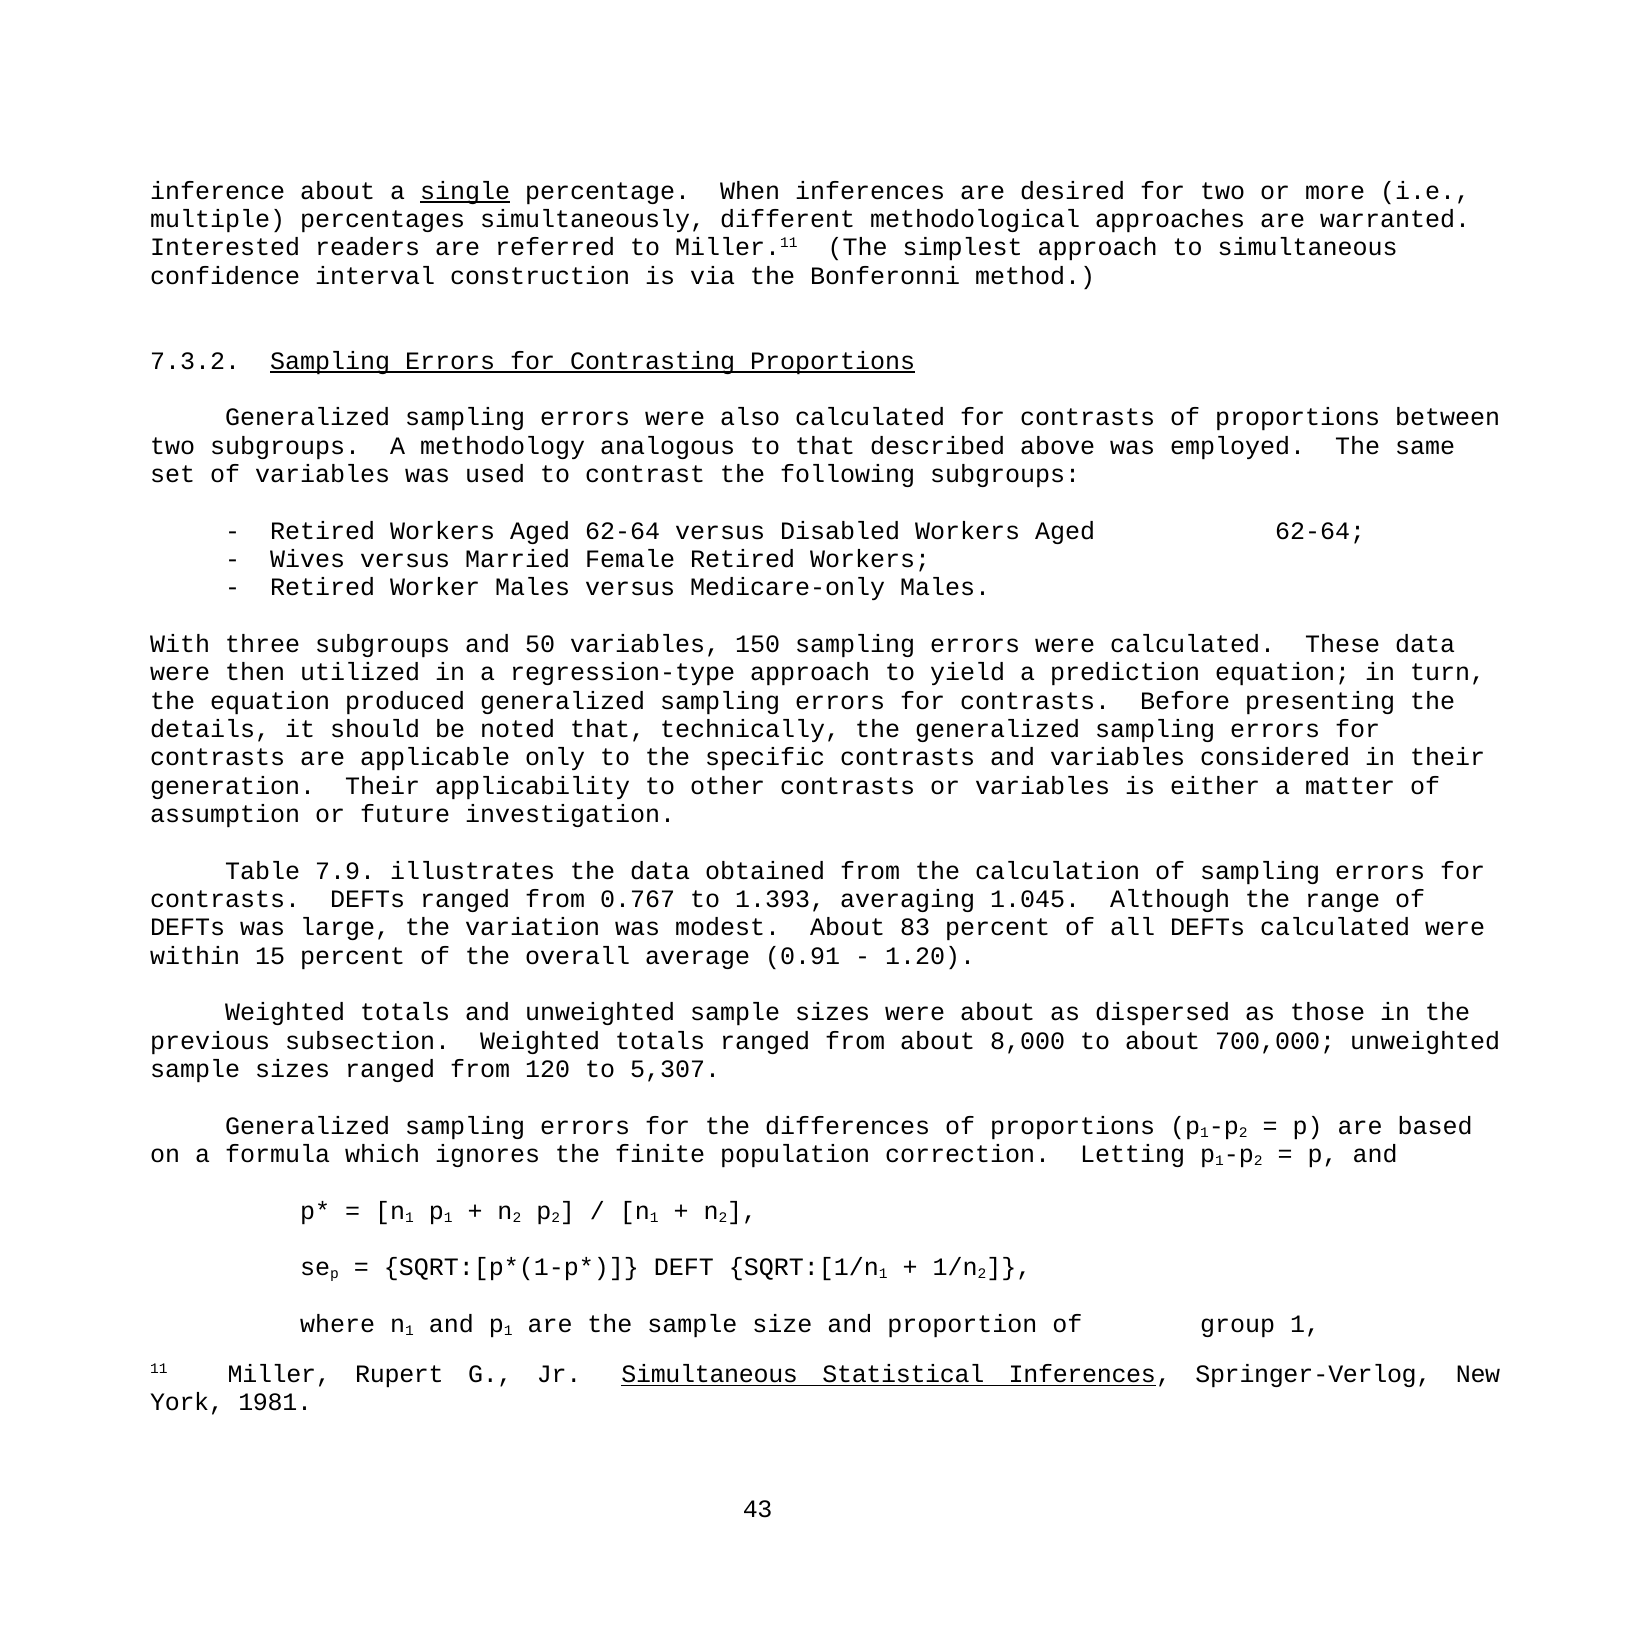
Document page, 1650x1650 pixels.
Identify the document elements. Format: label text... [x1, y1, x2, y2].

text With three subgroups and 50 variables, 150 sampling errors were calculated. These data were then utilized in a regression-type approach to yield a prediction equation; in turn, the equation produced generalized sampling errors for contrasts. Before presenting the details, it should be noted that, technically, the generalized sampling errors for contrasts are applicable only to the specific contrasts and variables considered in their generation. Their applicability to other contrasts or variables is either a matter of assumption or future investigation. [150, 632, 1500, 830]
text - Retired Worker Males versus Medicare-only Males. [150, 575, 1500, 603]
text p* = [n1 p1 + n2 p2] / [n1 + n2], [150, 1198, 1500, 1227]
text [150, 178, 1500, 292]
text 7.3.2. Sampling Errors for Contrasting Proportions [150, 348, 1500, 377]
text - Wives versus Married Female Retired Workers; [150, 547, 1500, 575]
text Generalized sampling errors for the differences of proportions (p1-p2 = p) are based on a formula which ignores the finite population correction. Letting p1-p2 = p, and [150, 1113, 1500, 1170]
text Table 7.9. illustrates the data obtained from the calculation of sampling errors for contrasts. DEFTs ranged from 0.767 to 1.393, averaging 1.045. Although the range of DEFTs was large, the variation was modest. About 83 percent of all DEFTs calculated were within 15 percent of the overall average (0.91 - 1.20). [150, 858, 1500, 972]
text Weighted totals and unweighted sample sizes were about as dispersed as those in the previous subsection. Weighted totals ranged from about 8,000 to about 700,000; unweighted sample sizes ranged from 120 to 5,307. [150, 1000, 1500, 1085]
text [150, 1312, 1500, 1340]
text - Retired Workers Aged 62-64 versus Disabled Workers Aged 62-64; [150, 518, 1500, 547]
text sep = {SQRT:[p*(1-p*)]} DEFT {SQRT:[1/n1 + 1/n2]}, [150, 1255, 1500, 1283]
text Generalized sampling errors were also calculated for contrasts of proportions between two subgroups. A methodology analogous to that described above was employed. The same set of variables was used to contrast the following subgroups: [150, 405, 1500, 490]
